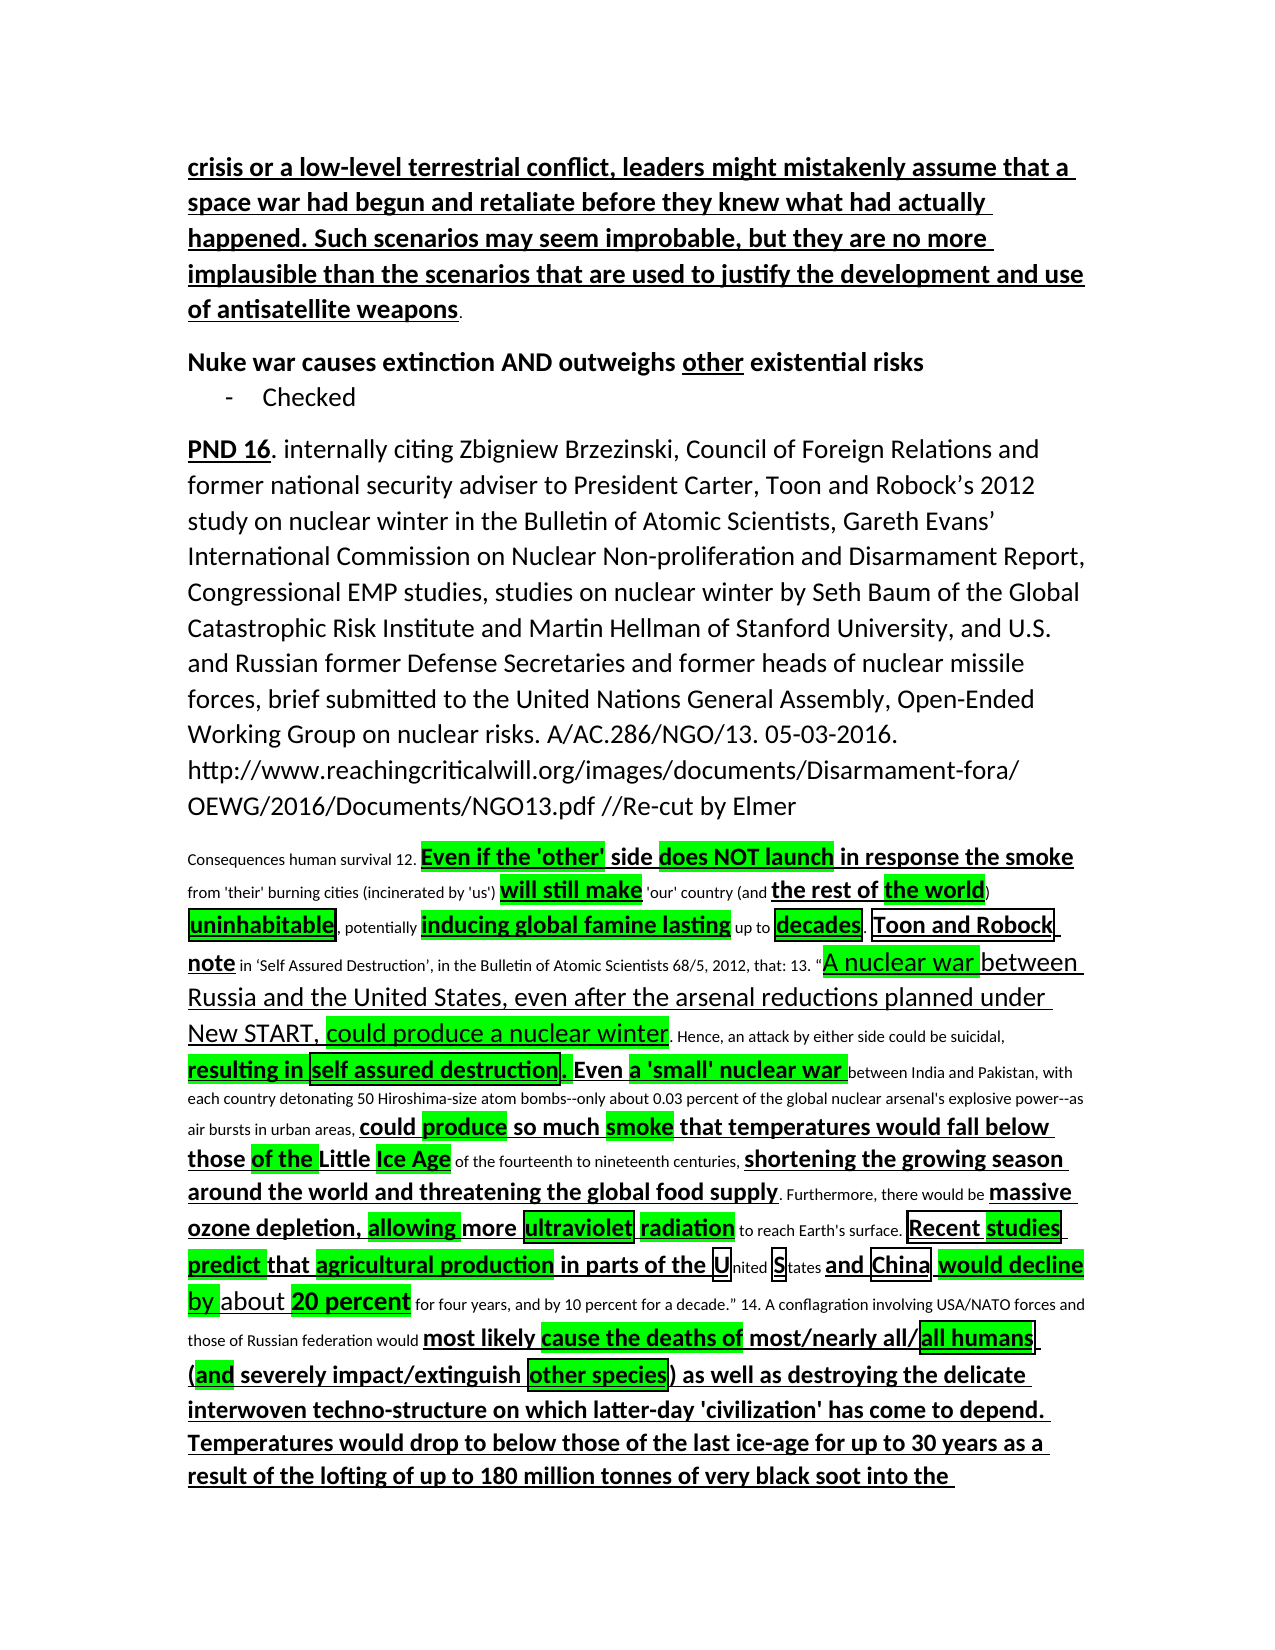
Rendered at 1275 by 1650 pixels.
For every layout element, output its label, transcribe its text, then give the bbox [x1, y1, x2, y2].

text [187, 841, 1087, 1491]
subtitle Nuke war causes extinction AND outweighs other existential risks [187, 345, 1087, 378]
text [187, 150, 1087, 326]
list Checked [225, 380, 1087, 413]
text PND 16. internally citing Zbigniew Brzezinski, Council of Foreign Relations and former national security adviser to President Carter, Toon and Robock’s 2012 study on nuclear winter in the Bulletin of Atomic Scientists, Gareth Evans’ International Commission on Nuclear Non-proliferation and Disarmament Report, Congressional EMP studies, studies on nuclear winter by Seth Baum of the Global Catastrophic Risk Institute and Martin Hellman of Stanford University, and U.S. and Russian former Defense Secretaries and former heads of nuclear missile forces, brief submitted to the United Nations General Assembly, Open-Ended Working Group on nuclear risks. A/AC.286/NGO/13. 05-03-2016. http://www.reachingcriticalwill.org/images/documents/Disarmament-fora/OEWG/2016/Documents/NGO13.pdf //Re-cut by Elmer [187, 433, 1087, 822]
